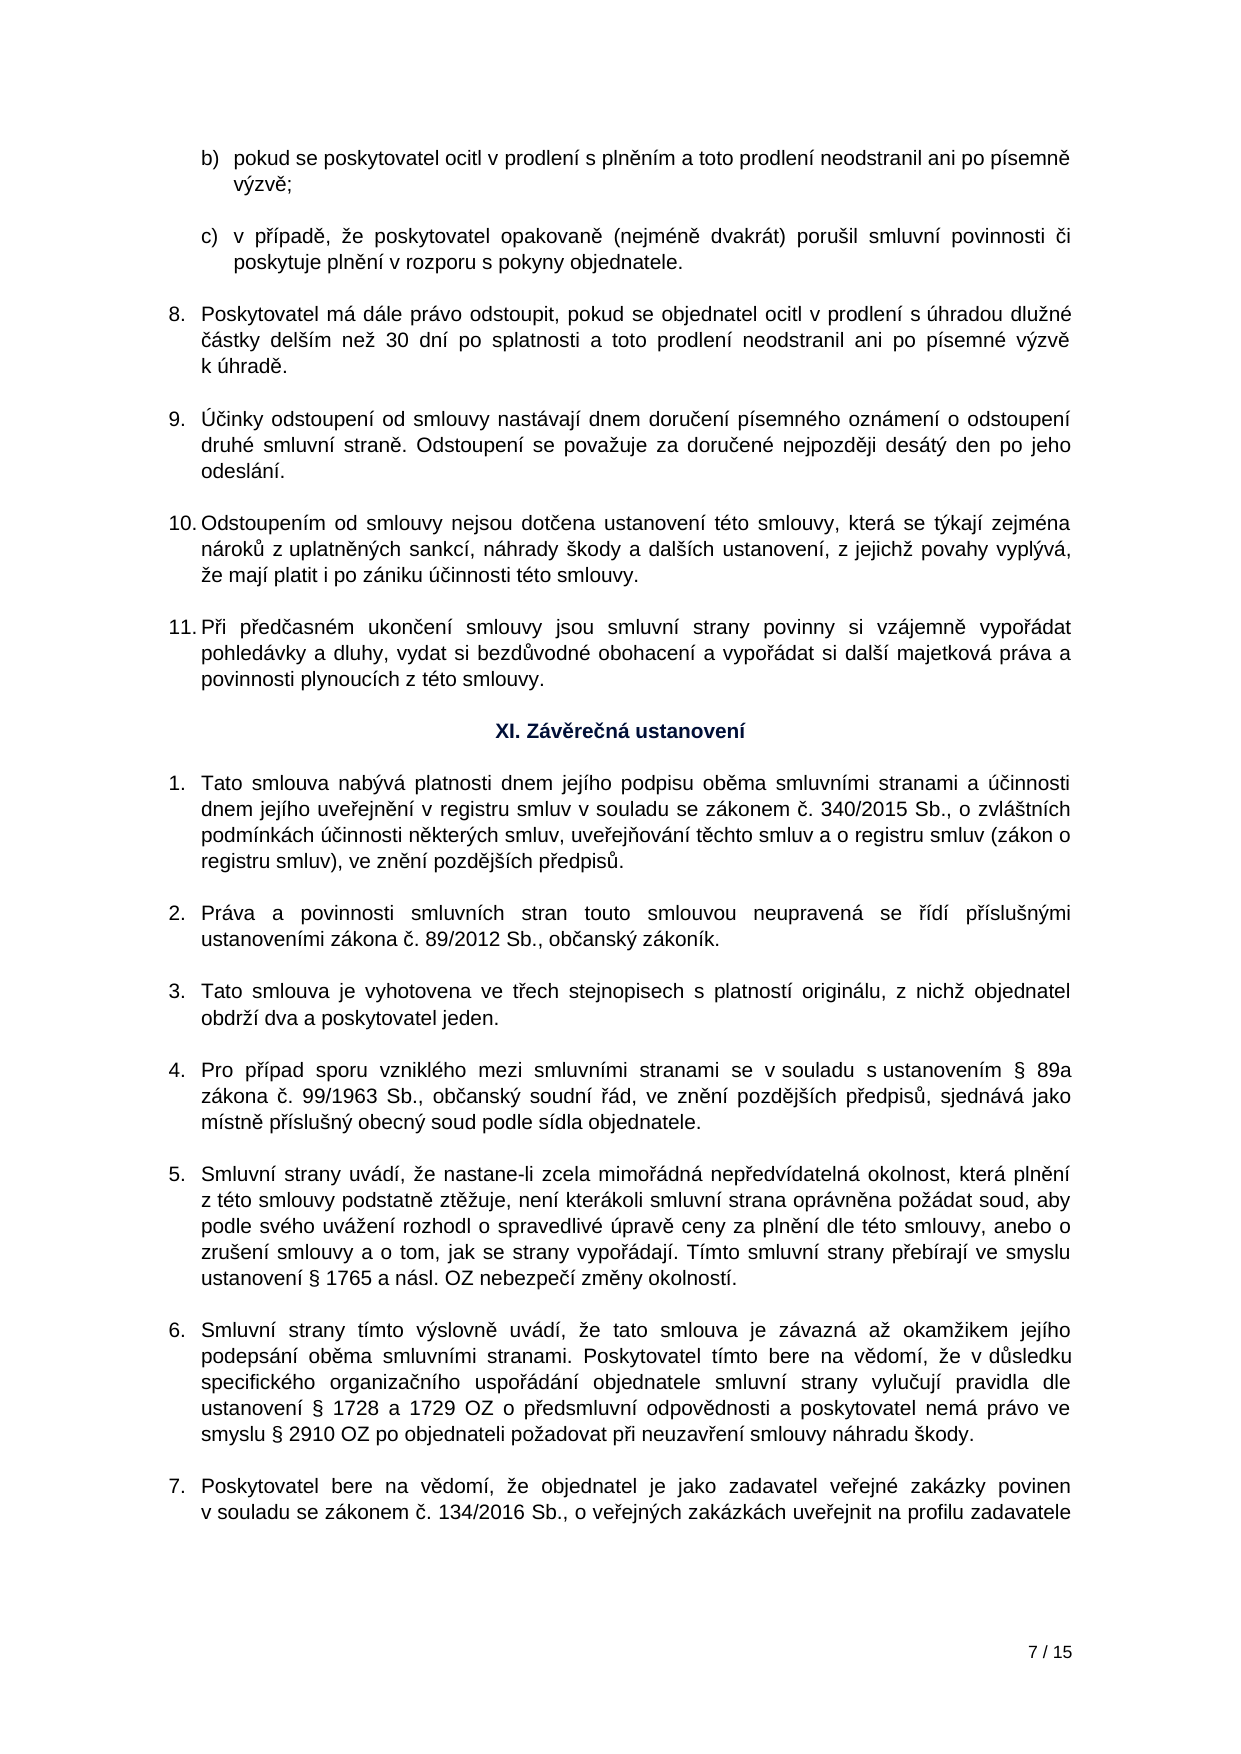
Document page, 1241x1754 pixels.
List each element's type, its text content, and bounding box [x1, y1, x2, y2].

list Pro případ sporu vzniklého mezi smluvními stranami se v souladu s ustanovením § 89a zákona č. 99/1963 Sb., občanský soudní řád, ve znění pozdějších předpisů, sjednává jako místně příslušný obecný soud podle sídla objednatele. [168, 1056, 1072, 1134]
list Tato smlouva nabývá platnosti dnem jejího podpisu oběma smluvními stranami a účinnosti dnem jejího uveřejnění v registru smluv v souladu se zákonem č. 340/2015 Sb., o zvláštních podmínkách účinnosti některých smluv, uveřejňování těchto smluv a o registru smluv (zákon o registru smluv), ve znění pozdějších předpisů. [168, 770, 1072, 874]
list Účinky odstoupení od smlouvy nastávají dnem doručení písemného oznámení o odstoupení druhé smluvní straně. Odstoupení se považuje za doručené nejpozději desátý den po jeho odeslání. [168, 405, 1072, 483]
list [168, 1473, 1072, 1525]
list Při předčasném ukončení smlouvy jsou smluvní strany povinny si vzájemně vypořádat pohledávky a dluhy, vydat si bezdůvodné obohacení a vypořádat si další majetková práva a povinnosti plynoucích z této smlouvy. [168, 613, 1072, 692]
list Smluvní strany uvádí, že nastane-li zcela mimořádná nepředvídatelná okolnost, která plnění z této smlouvy podstatně ztěžuje, není kterákoli smluvní strana oprávněna požádat soud, aby podle svého uvážení rozhodl o spravedlivé úpravě ceny za plnění dle této smlouvy, anebo o zrušení smlouvy a o tom, jak se strany vypořádají. Tímto smluvní strany přebírají ve smyslu ustanovení § 1765 a násl. OZ nebezpečí změny okolností. [168, 1160, 1072, 1291]
list Práva a povinnosti smluvních stran touto smlouvou neupravená se řídí příslušnými ustanoveními zákona č. 89/2012 Sb., občanský zákoník. [168, 900, 1072, 952]
list v případě, že poskytovatel opakovaně (nejméně dvakrát) porušil smluvní povinnosti či poskytuje plnění v rozporu s pokyny objednatele. [201, 223, 1072, 275]
list pokud se poskytovatel ocitl v prodlení s plněním a toto prodlení neodstranil ani po písemně výzvě; [201, 145, 1072, 197]
list Poskytovatel má dále právo odstoupit, pokud se objednatel ocitl v prodlení s úhradou dlužné částky delším než 30 dní po splatnosti a toto prodlení neodstranil ani po písemné výzvě k úhradě. [168, 301, 1072, 379]
list Odstoupením od smlouvy nejsou dotčena ustanovení této smlouvy, která se týkají zejména nároků z uplatněných sankcí, náhrady škody a dalších ustanovení, z jejichž povahy vyplývá, že mají platit i po zániku účinnosti této smlouvy. [168, 509, 1072, 587]
subtitle Závěrečná ustanovení [168, 718, 1072, 744]
list Tato smlouva je vyhotovena ve třech stejnopisech s platností originálu, z nichž objednatel obdrží dva a poskytovatel jeden. [168, 978, 1072, 1030]
list Smluvní strany tímto výslovně uvádí, že tato smlouva je závazná až okamžikem jejího podepsání oběma smluvními stranami. Poskytovatel tímto bere na vědomí, že v důsledku specifického organizačního uspořádání objednatele smluvní strany vylučují pravidla dle ustanovení § 1728 a 1729 OZ o předsmluvní odpovědnosti a poskytovatel nemá právo ve smyslu § 2910 OZ po objednateli požadovat při neuzavření smlouvy náhradu škody. [168, 1317, 1072, 1447]
